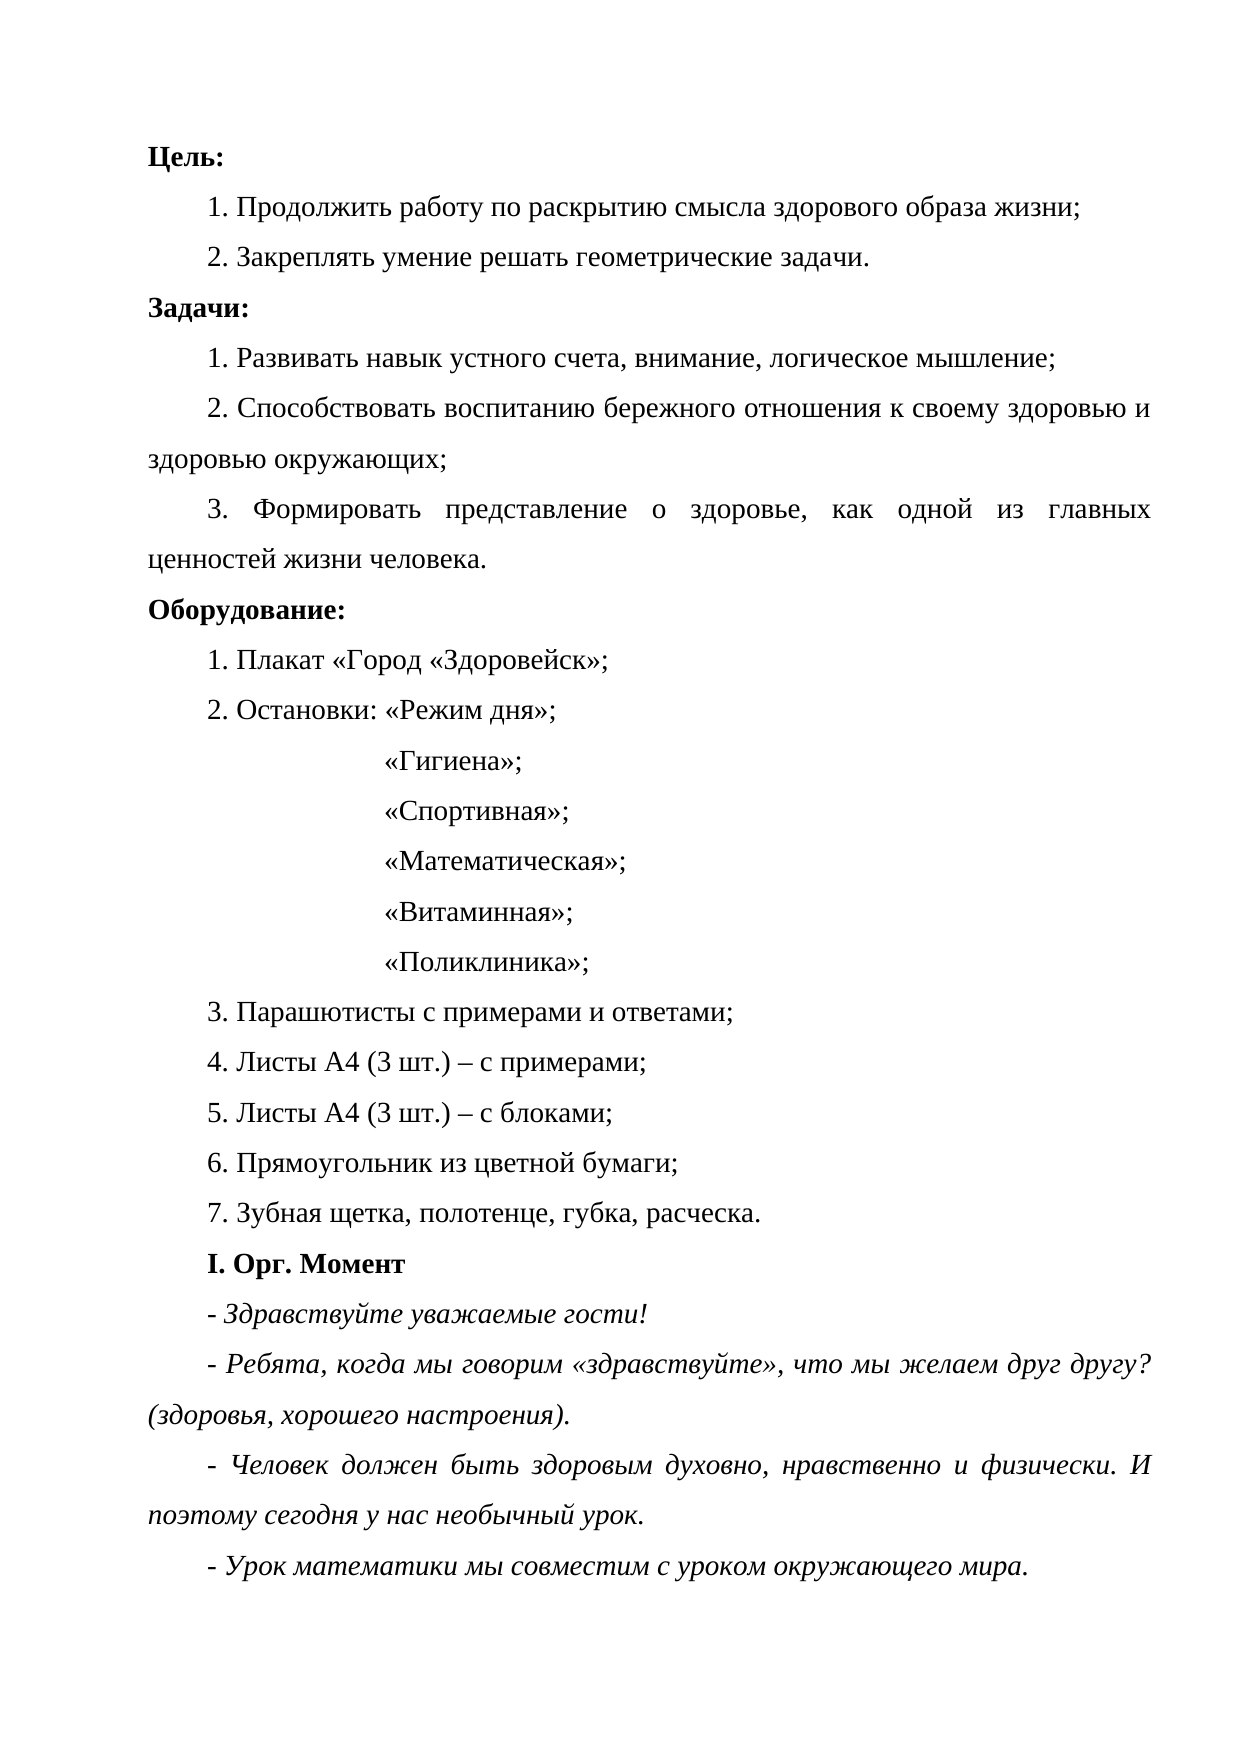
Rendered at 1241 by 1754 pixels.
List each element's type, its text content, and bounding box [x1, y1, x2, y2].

text 2. Остановки: «Режим дня»; [148, 692, 1152, 726]
text 5. Листы А4 (3 шт.) – с блоками; [207, 1095, 1152, 1128]
text Цель: [148, 139, 1152, 172]
text 2. Способствовать воспитанию бережного отношения к своему здоровью и здоровью окружающих; [148, 391, 1152, 474]
text 1. Развивать навык устного счета, внимание, логическое мышление; [148, 340, 1152, 374]
text «Поликлиника»; [384, 944, 1152, 977]
text 7. Зубная щетка, полотенце, губка, расческа. [207, 1196, 1152, 1229]
text 3. Парашютисты с примерами и ответами; [207, 994, 1152, 1028]
text - Здравствуйте уважаемые гости! [207, 1296, 1152, 1330]
text - Человек должен быть здоровым духовно, нравственно и физически. И поэтому сегодня у нас необычный урок. [148, 1447, 1152, 1531]
text - Урок математики мы совместим с уроком окружающего мира. [148, 1548, 1152, 1581]
text 1. Плакат «Город «Здоровейск»; [148, 642, 1152, 676]
text 1. Продолжить работу по раскрытию смысла здорового образа жизни; [148, 189, 1152, 223]
text 2. Закреплять умение решать геометрические задачи. [148, 239, 1152, 273]
text «Гигиена»; [384, 743, 1152, 776]
text 3. Формировать представление о здоровье, как одной из главных ценностей жизни человека. [148, 491, 1152, 575]
text 6. Прямоугольник из цветной бумаги; [207, 1145, 1152, 1179]
text Оборудование: [148, 592, 1152, 625]
text «Витаминная»; [384, 894, 1152, 927]
text «Спортивная»; [384, 793, 1152, 827]
text Задачи: [148, 290, 1152, 323]
text «Математическая»; [384, 843, 1152, 877]
text I. Орг. Момент [207, 1246, 1152, 1279]
text - Ребята, когда мы говорим «здравствуйте», что мы желаем друг другу? (здоровья, хорошего настроения). [148, 1346, 1152, 1430]
text 4. Листы А4 (3 шт.) – с примерами; [207, 1044, 1152, 1078]
